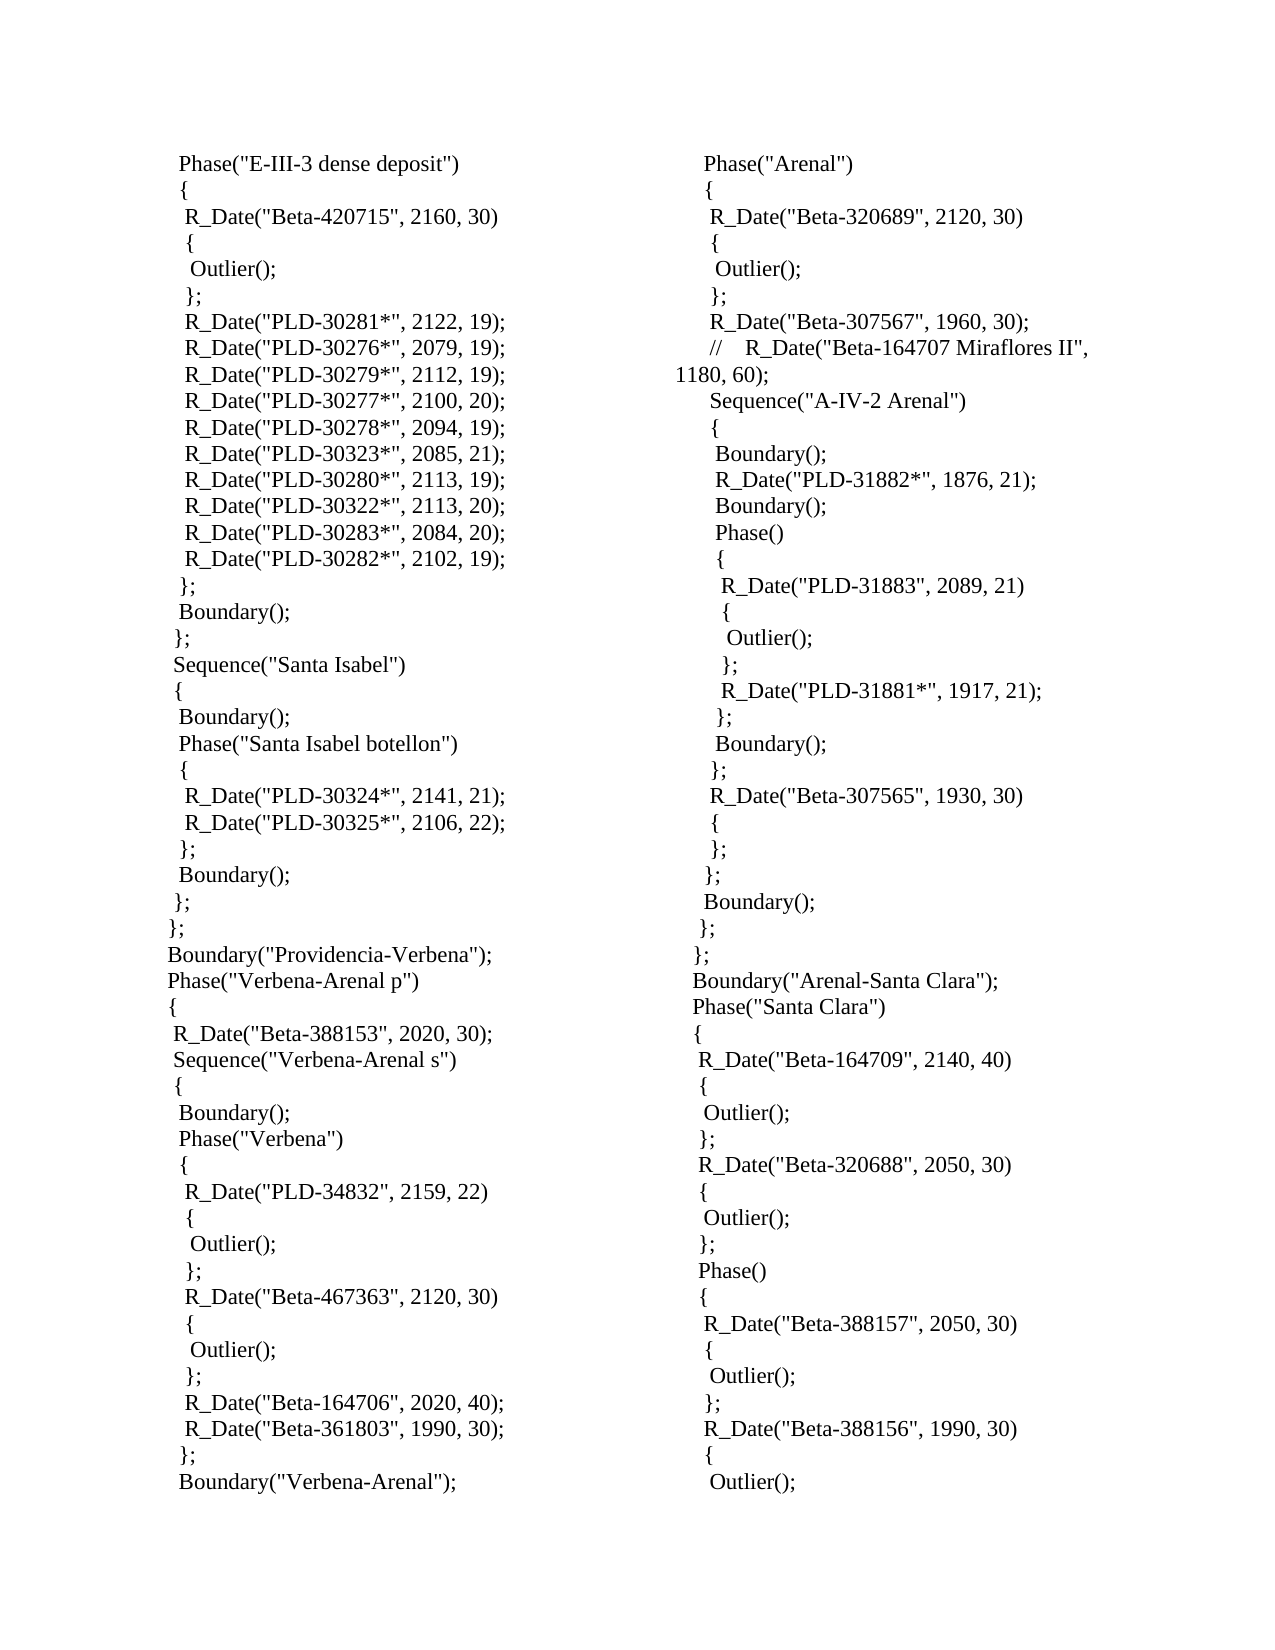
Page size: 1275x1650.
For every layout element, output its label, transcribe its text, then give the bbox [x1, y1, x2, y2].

text R_Date("PLD-31883", 2089, 21) [675, 572, 1125, 598]
text { [150, 1151, 600, 1178]
text R_Date("Beta-307565", 1930, 30) [675, 782, 1125, 809]
text R_Date("Beta-388157", 2050, 30) [675, 1309, 1125, 1336]
text Outlier(); [150, 255, 600, 282]
text Phase("Arenal") [675, 150, 1125, 176]
text Boundary(); [675, 888, 1125, 914]
text { [150, 993, 600, 1020]
text R_Date("PLD-30279*", 2112, 19); [150, 361, 600, 387]
text Outlier(); [675, 1468, 1125, 1494]
text { [675, 1072, 1125, 1099]
text R_Date("PLD-30277*", 2100, 20); [150, 387, 600, 413]
text { [150, 1072, 600, 1099]
text Phase("Santa Isabel botellon") [150, 730, 600, 756]
text Boundary(); [675, 730, 1125, 756]
text Outlier(); [675, 255, 1125, 282]
text { [675, 1178, 1125, 1204]
text }; [675, 1231, 1125, 1257]
text Boundary(); [150, 1099, 600, 1125]
text }; [150, 1362, 600, 1389]
text R_Date("Beta-164706", 2020, 40); [150, 1389, 600, 1415]
text R_Date("Beta-420715", 2160, 30) [150, 203, 600, 229]
text }; [675, 914, 1125, 941]
text { [675, 1283, 1125, 1309]
text Outlier(); [150, 1231, 600, 1257]
text }; [675, 756, 1125, 782]
text R_Date("PLD-30283*", 2084, 20); [150, 519, 600, 545]
text { [675, 809, 1125, 835]
text { [675, 1336, 1125, 1362]
text R_Date("Beta-320688", 2050, 30) [675, 1151, 1125, 1178]
text Phase() [675, 519, 1125, 545]
text }; [150, 572, 600, 598]
text Outlier(); [675, 624, 1125, 651]
text Boundary(); [150, 598, 600, 624]
text }; [150, 282, 600, 308]
text }; [675, 1389, 1125, 1415]
text R_Date("PLD-30280*", 2113, 19); [150, 466, 600, 493]
text { [150, 176, 600, 203]
text Boundary(); [150, 703, 600, 730]
text Boundary("Providencia-Verbena"); [150, 941, 600, 967]
text { [675, 176, 1125, 203]
text { [150, 1204, 600, 1231]
text R_Date("PLD-30325*", 2106, 22); [150, 809, 600, 835]
text Outlier(); [150, 1336, 600, 1362]
text Outlier(); [675, 1204, 1125, 1231]
text Sequence("Verbena-Arenal s") [150, 1046, 600, 1072]
text }; [675, 1125, 1125, 1151]
text R_Date("PLD-31882*", 1876, 21); [675, 466, 1125, 493]
text }; [150, 835, 600, 862]
text Phase("Verbena-Arenal p") [150, 967, 600, 993]
text Boundary(); [675, 440, 1125, 466]
text // R_Date("Beta-164707 Miraflores II", 1180, 60); [675, 334, 1125, 387]
text R_Date("PLD-30324*", 2141, 21); [150, 782, 600, 809]
text { [675, 598, 1125, 624]
text R_Date("Beta-388156", 1990, 30) [675, 1415, 1125, 1441]
text Outlier(); [675, 1362, 1125, 1389]
text }; [675, 282, 1125, 308]
text Phase("Verbena") [150, 1125, 600, 1151]
text Sequence("Santa Isabel") [150, 651, 600, 677]
text { [150, 677, 600, 703]
text }; [675, 862, 1125, 888]
text }; [150, 914, 600, 941]
text Outlier(); [675, 1099, 1125, 1125]
text }; [150, 1257, 600, 1283]
text { [675, 545, 1125, 572]
text { [675, 229, 1125, 255]
text { [150, 1309, 600, 1336]
text { [675, 413, 1125, 440]
text }; [675, 703, 1125, 730]
text R_Date("PLD-30278*", 2094, 19); [150, 413, 600, 440]
text }; [150, 624, 600, 651]
text R_Date("Beta-388153", 2020, 30); [150, 1020, 600, 1046]
text Boundary(); [675, 493, 1125, 519]
text { [150, 229, 600, 255]
text { [150, 756, 600, 782]
text R_Date("PLD-31881*", 1917, 21); [675, 677, 1125, 703]
text Phase("Santa Clara") [675, 993, 1125, 1020]
text }; [150, 1441, 600, 1468]
text R_Date("PLD-30276*", 2079, 19); [150, 334, 600, 361]
text }; [675, 651, 1125, 677]
text { [675, 1020, 1125, 1046]
text R_Date("PLD-34832", 2159, 22) [150, 1178, 600, 1204]
text R_Date("PLD-30281*", 2122, 19); [150, 308, 600, 334]
text Boundary("Verbena-Arenal"); [150, 1468, 600, 1494]
text }; [150, 888, 600, 914]
text Boundary("Arenal-Santa Clara"); [675, 967, 1125, 993]
text R_Date("Beta-467363", 2120, 30) [150, 1283, 600, 1309]
text Phase() [675, 1257, 1125, 1283]
text R_Date("Beta-320689", 2120, 30) [675, 203, 1125, 229]
text R_Date("Beta-361803", 1990, 30); [150, 1415, 600, 1441]
text }; [675, 835, 1125, 862]
text Boundary(); [150, 862, 600, 888]
text Phase("E-III-3 dense deposit") [150, 150, 600, 176]
text R_Date("Beta-307567", 1960, 30); [675, 308, 1125, 334]
text R_Date("PLD-30322*", 2113, 20); [150, 493, 600, 519]
text { [675, 1441, 1125, 1468]
text R_Date("Beta-164709", 2140, 40) [675, 1046, 1125, 1072]
text R_Date("PLD-30323*", 2085, 21); [150, 440, 600, 466]
text R_Date("PLD-30282*", 2102, 19); [150, 545, 600, 572]
text Sequence("A-IV-2 Arenal") [675, 387, 1125, 413]
text }; [675, 941, 1125, 967]
